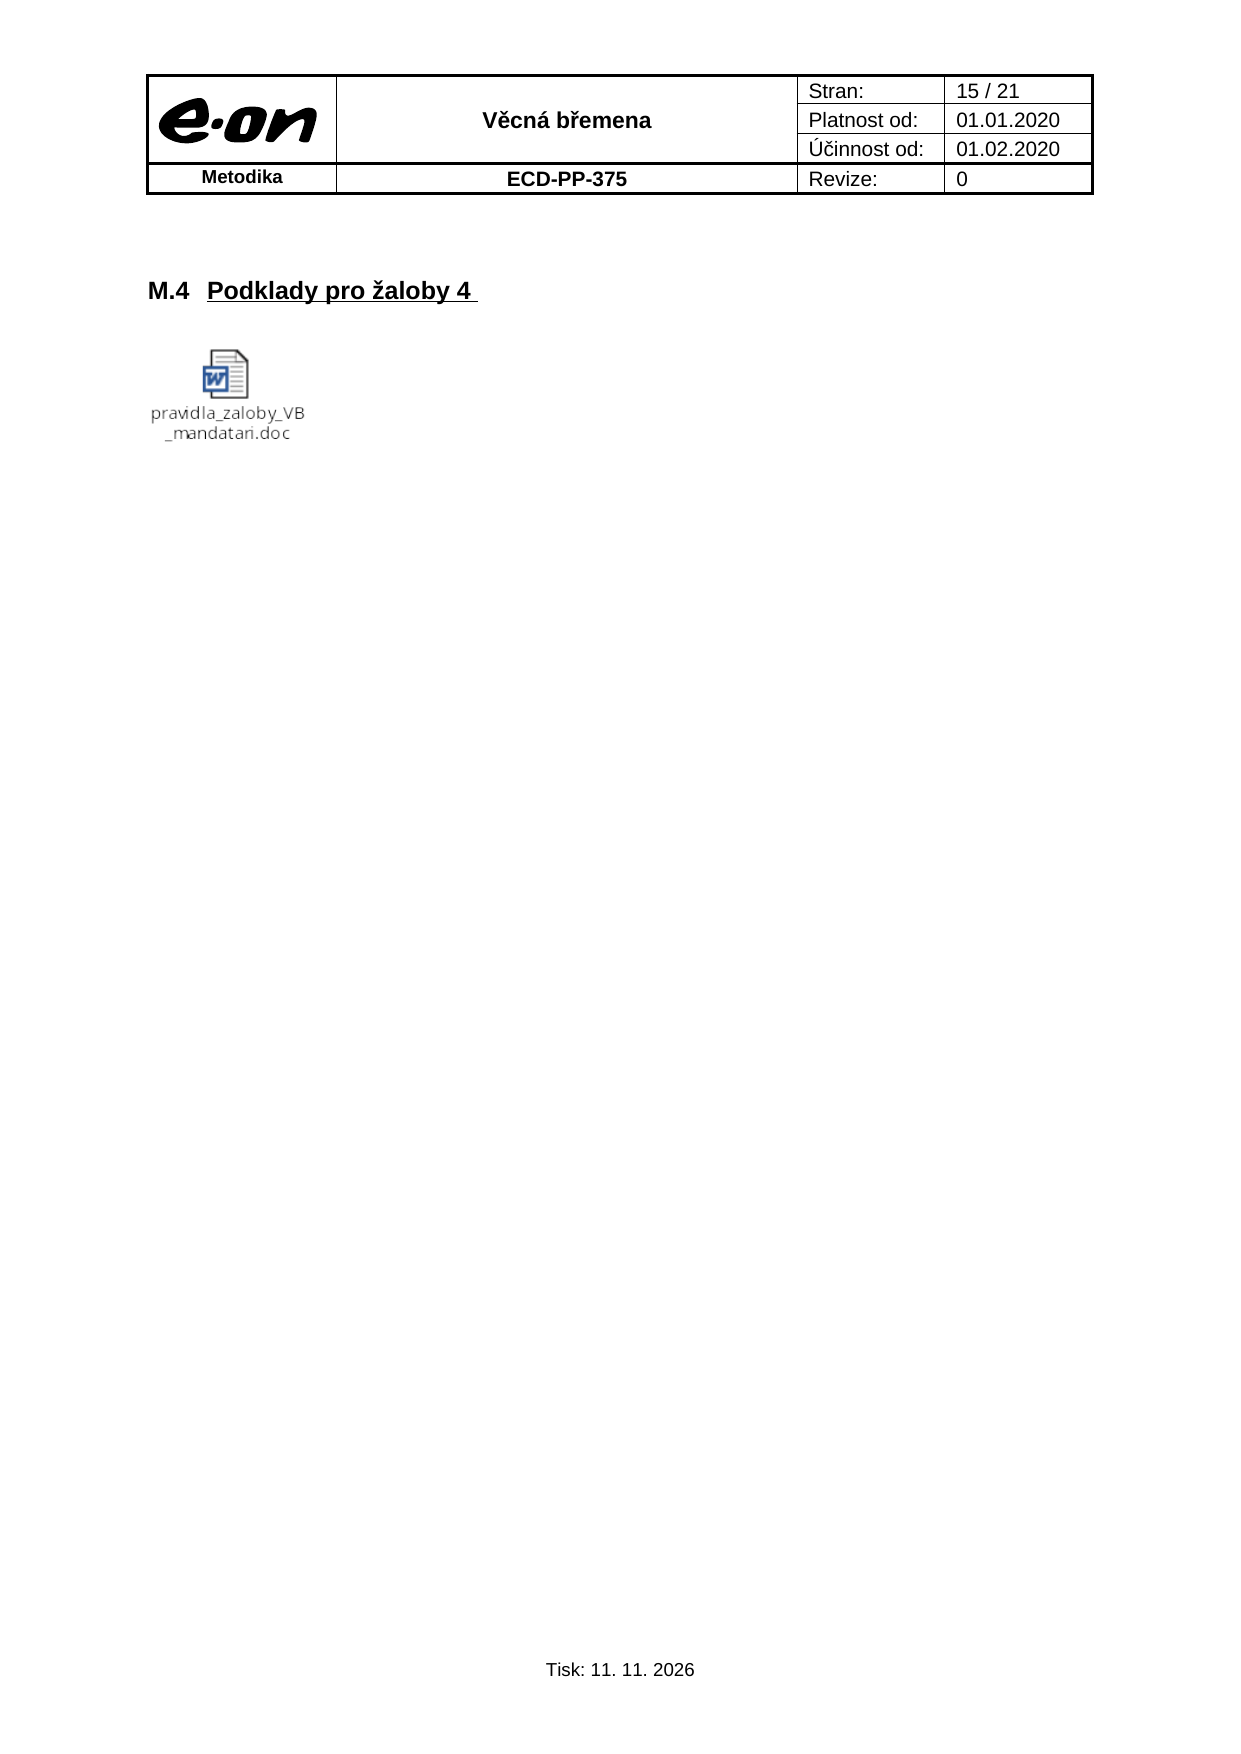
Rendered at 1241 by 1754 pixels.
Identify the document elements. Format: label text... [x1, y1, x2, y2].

list Podklady pro žaloby 4 [148, 276, 1092, 305]
